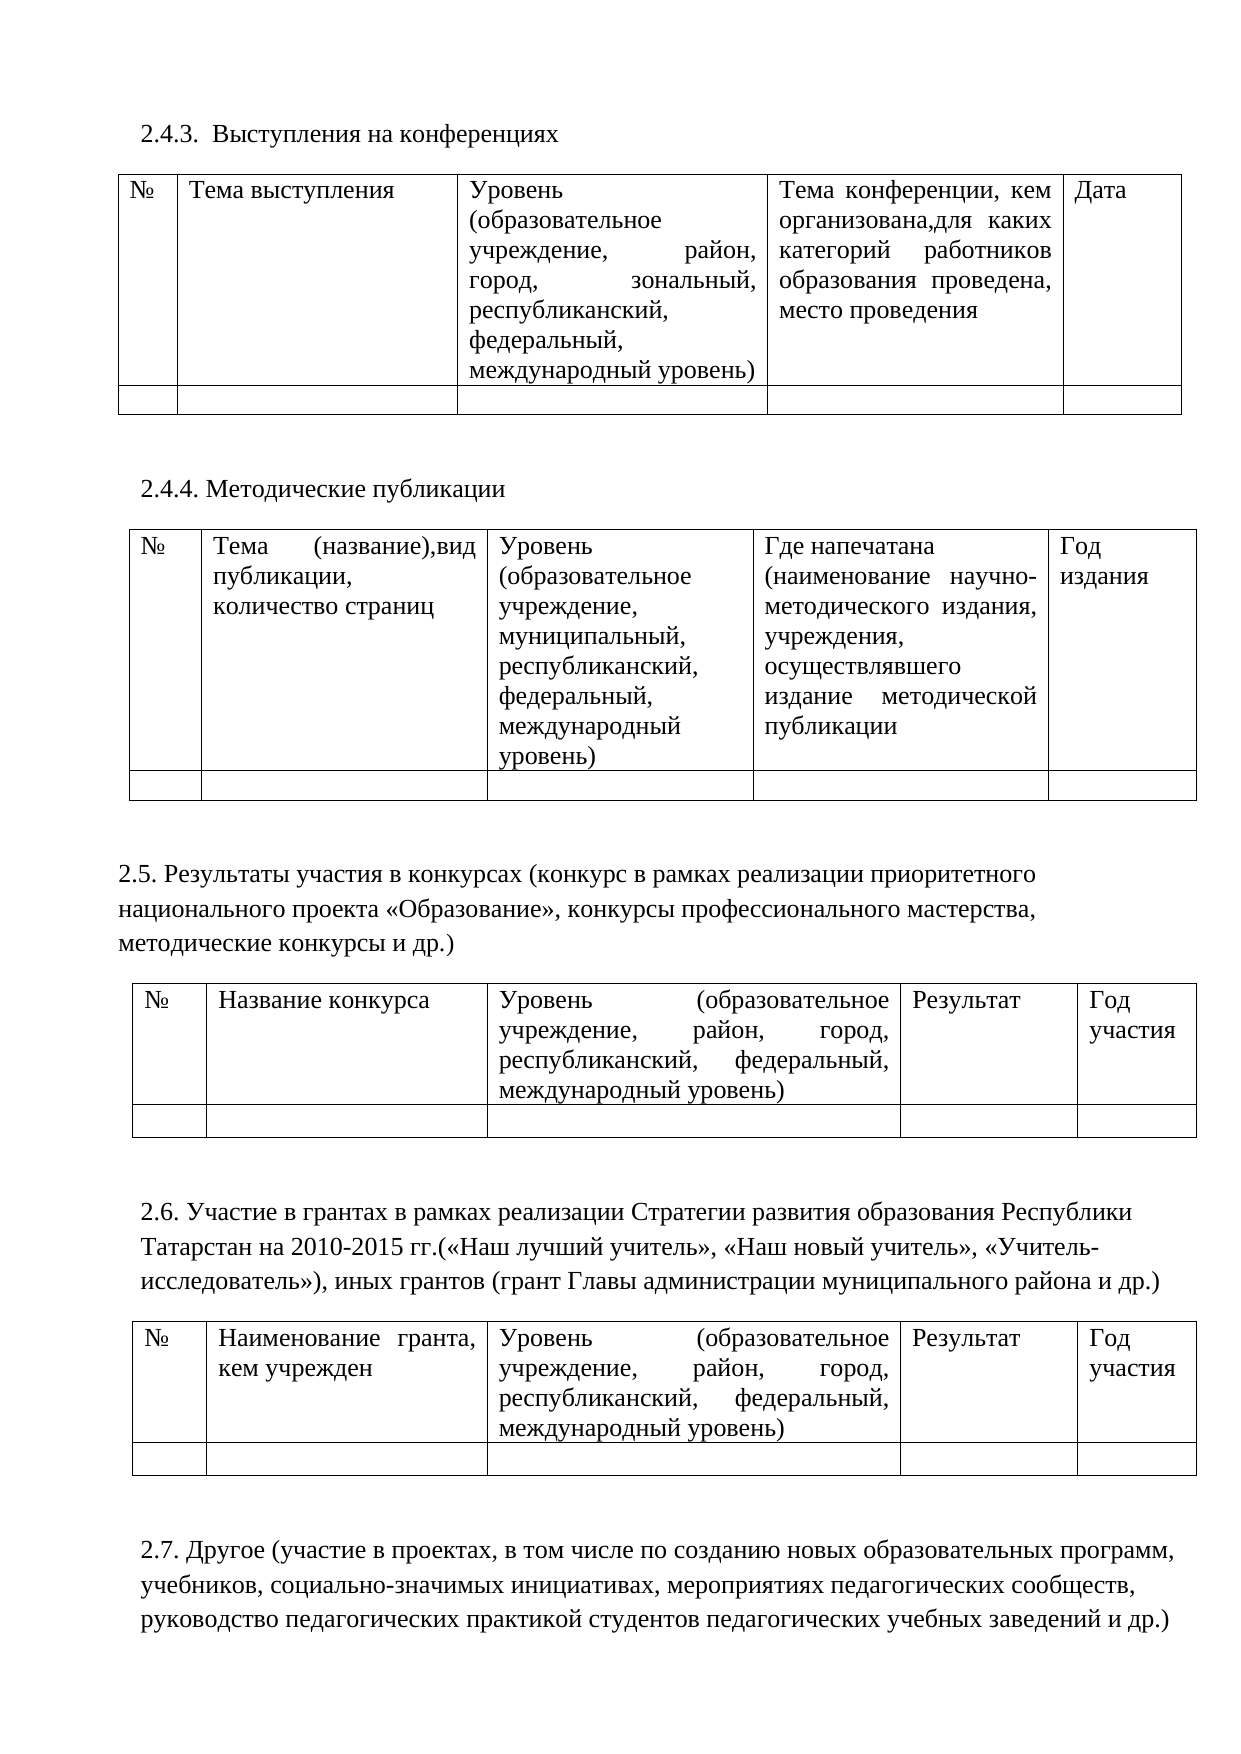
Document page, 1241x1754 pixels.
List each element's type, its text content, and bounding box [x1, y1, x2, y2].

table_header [458, 175, 767, 384]
table_header № [119, 175, 177, 384]
table_cell [202, 771, 487, 799]
table_cell [488, 1443, 900, 1475]
table_cell [207, 1105, 487, 1137]
table_header Наименование гранта, кем учрежден [207, 1322, 487, 1442]
table_header Год участия [1078, 984, 1196, 1104]
table_header Где напечатана (наименование научно-методического издания, учреждения, осуществлявшего издание методической публикации [754, 530, 1048, 770]
table_cell [130, 771, 201, 799]
table_cell [1078, 1443, 1196, 1475]
text 2.4.3. Выступления на конференциях [140, 118, 1181, 148]
table_cell [1078, 1105, 1196, 1137]
text 2.7. Другое (участие в проектах, в том числе по созданию новых образовательных программ, учебников, социально-значимых инициативах, мероприятиях педагогических сообществ, руководство педагогических практикой студентов педагогических учебных заведений и др.) [140, 1534, 1181, 1633]
table_header Тема выступления [178, 175, 457, 384]
table_cell [119, 386, 177, 414]
table_cell [754, 771, 1048, 799]
table_header Тема конференции, кем организована,для каких категорий работников образования проведена, место проведения [768, 175, 1063, 384]
text 2.6. Участие в грантах в рамках реализации Стратегии развития образования Республики Татарстан на 2010-2015 гг.(«Наш лучший учитель», «Наш новый учитель», «Учитель-исследователь»), иных грантов (грант Главы администрации муниципального района и др.) [140, 1196, 1181, 1295]
table_header Уровень (образовательное учреждение, муниципальный, республиканский, федеральный, международный уровень) [488, 530, 753, 770]
table_cell [207, 1443, 487, 1475]
table_cell [488, 771, 753, 799]
table_cell [901, 1105, 1077, 1137]
table_header № [133, 984, 206, 1104]
table_header Год издания [1049, 530, 1196, 770]
table_header Год участия [1078, 1322, 1196, 1442]
text 2.5. Результаты участия в конкурсах (конкурс в рамках реализации приоритетного национального проекта «Образование», конкурсы профессионального мастерства, методические конкурсы и др.) [118, 858, 1181, 957]
table_cell [133, 1105, 206, 1137]
table_cell [178, 386, 457, 414]
table_header Название конкурса [207, 984, 487, 1104]
table_header Тема (название),вид публикации, количество страниц [202, 530, 487, 770]
table_cell [1049, 771, 1196, 799]
text 2.4.4. Методические публикации [140, 473, 1181, 503]
table_header Уровень (образовательное учреждение, район, город, республиканский, федеральный, международный уровень) [488, 984, 900, 1104]
table_cell [768, 386, 1063, 414]
table_cell [901, 1443, 1077, 1475]
table_cell [1064, 386, 1181, 414]
table_cell [133, 1443, 206, 1475]
table_header Дата [1064, 175, 1181, 384]
table_header Результат [901, 984, 1077, 1104]
table_cell [458, 386, 767, 414]
table_cell [488, 1105, 900, 1137]
table_header № [130, 530, 201, 770]
table_header Результат [901, 1322, 1077, 1442]
table_header Уровень (образовательное учреждение, район, город, республиканский, федеральный, международный уровень) [488, 1322, 900, 1442]
table_header № [133, 1322, 206, 1442]
